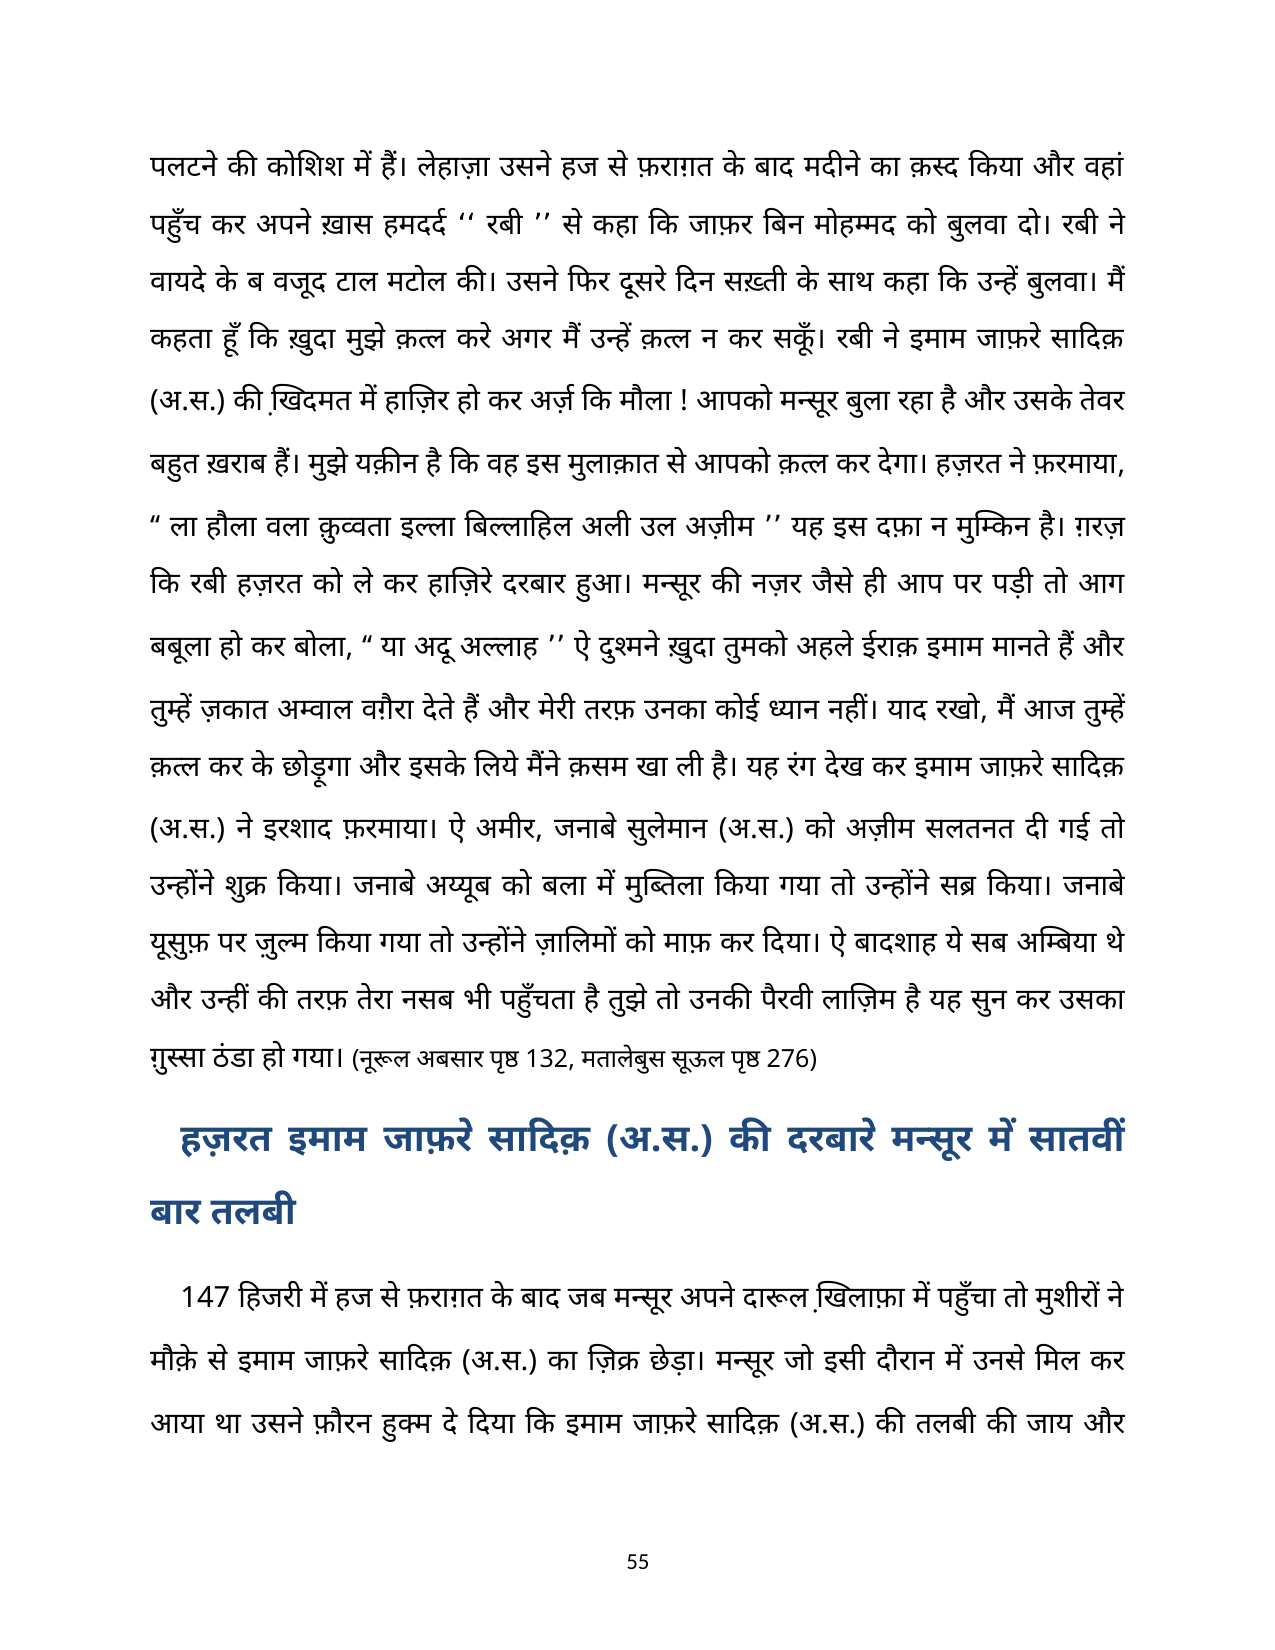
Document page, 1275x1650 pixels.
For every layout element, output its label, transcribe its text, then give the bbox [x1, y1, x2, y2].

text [150, 1276, 1125, 1445]
subtitle हज़रत इमाम जाफ़रे सादिक़ (अ.स.) की दरबारे मन्सूर में सातवीं बार तलबी [150, 1111, 1125, 1239]
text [150, 150, 1125, 1079]
